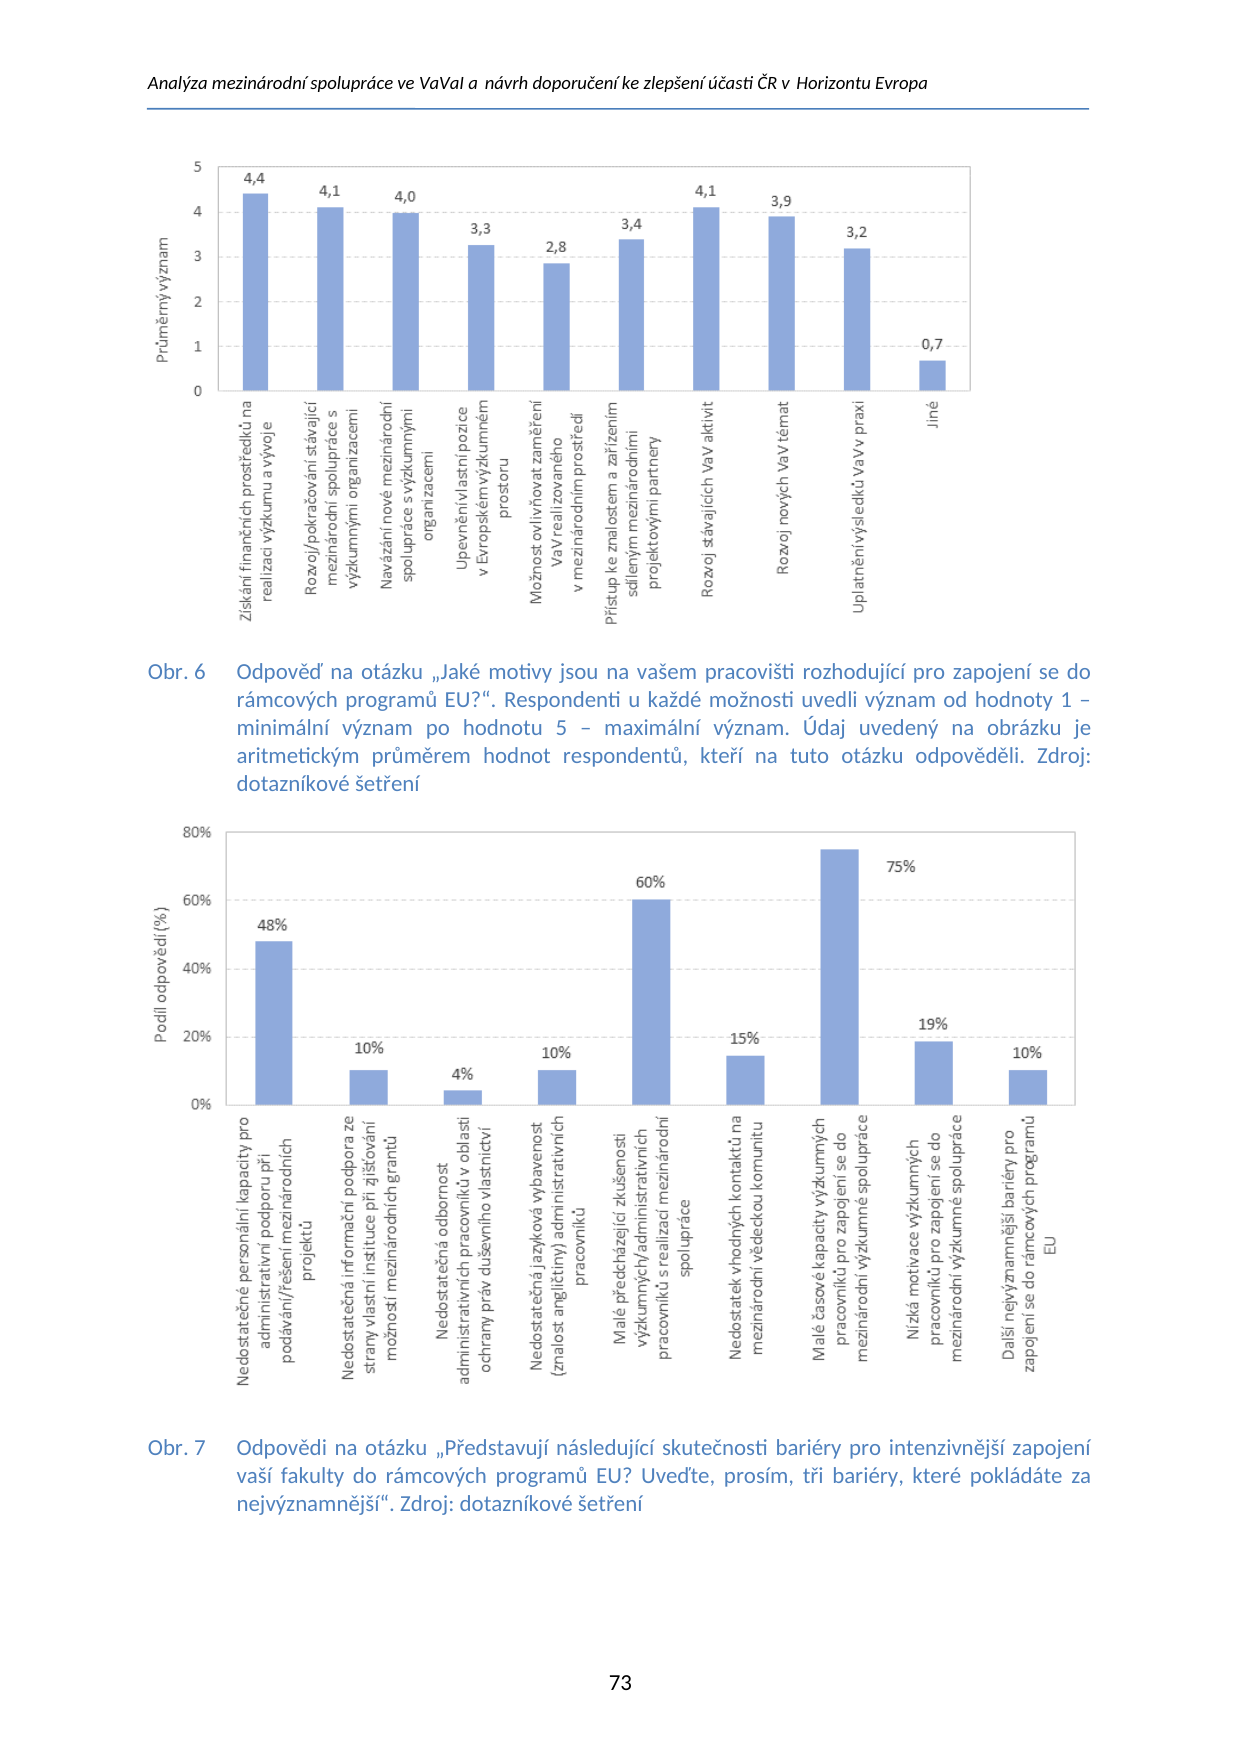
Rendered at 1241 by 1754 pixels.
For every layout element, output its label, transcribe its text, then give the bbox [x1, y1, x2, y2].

picture [147, 157, 988, 633]
picture [147, 822, 1102, 1409]
text Obr. 7 Odpovědi na otázku „Představují následující skutečnosti bariéry pro intenzivnější zapojení vaší fakulty do rámcových programů EU? Uveďte, prosím, tři bariéry, které pokládáte za nejvýznamnější“. Zdroj: dotazníkové šetření [148, 1433, 1092, 1517]
text Obr. 6 Odpověď na otázku „Jaké motivy jsou na vašem pracovišti rozhodující pro zapojení se do rámcových programů EU?“. Respondenti u každé možnosti uvedli význam od hodnoty 1 – minimální význam po hodnotu 5 – maximální význam. Údaj uvedený na obrázku je aritmetickým průměrem hodnot respondentů, kteří na tuto otázku odpověděli. Zdroj: dotazníkové šetření [148, 657, 1092, 797]
